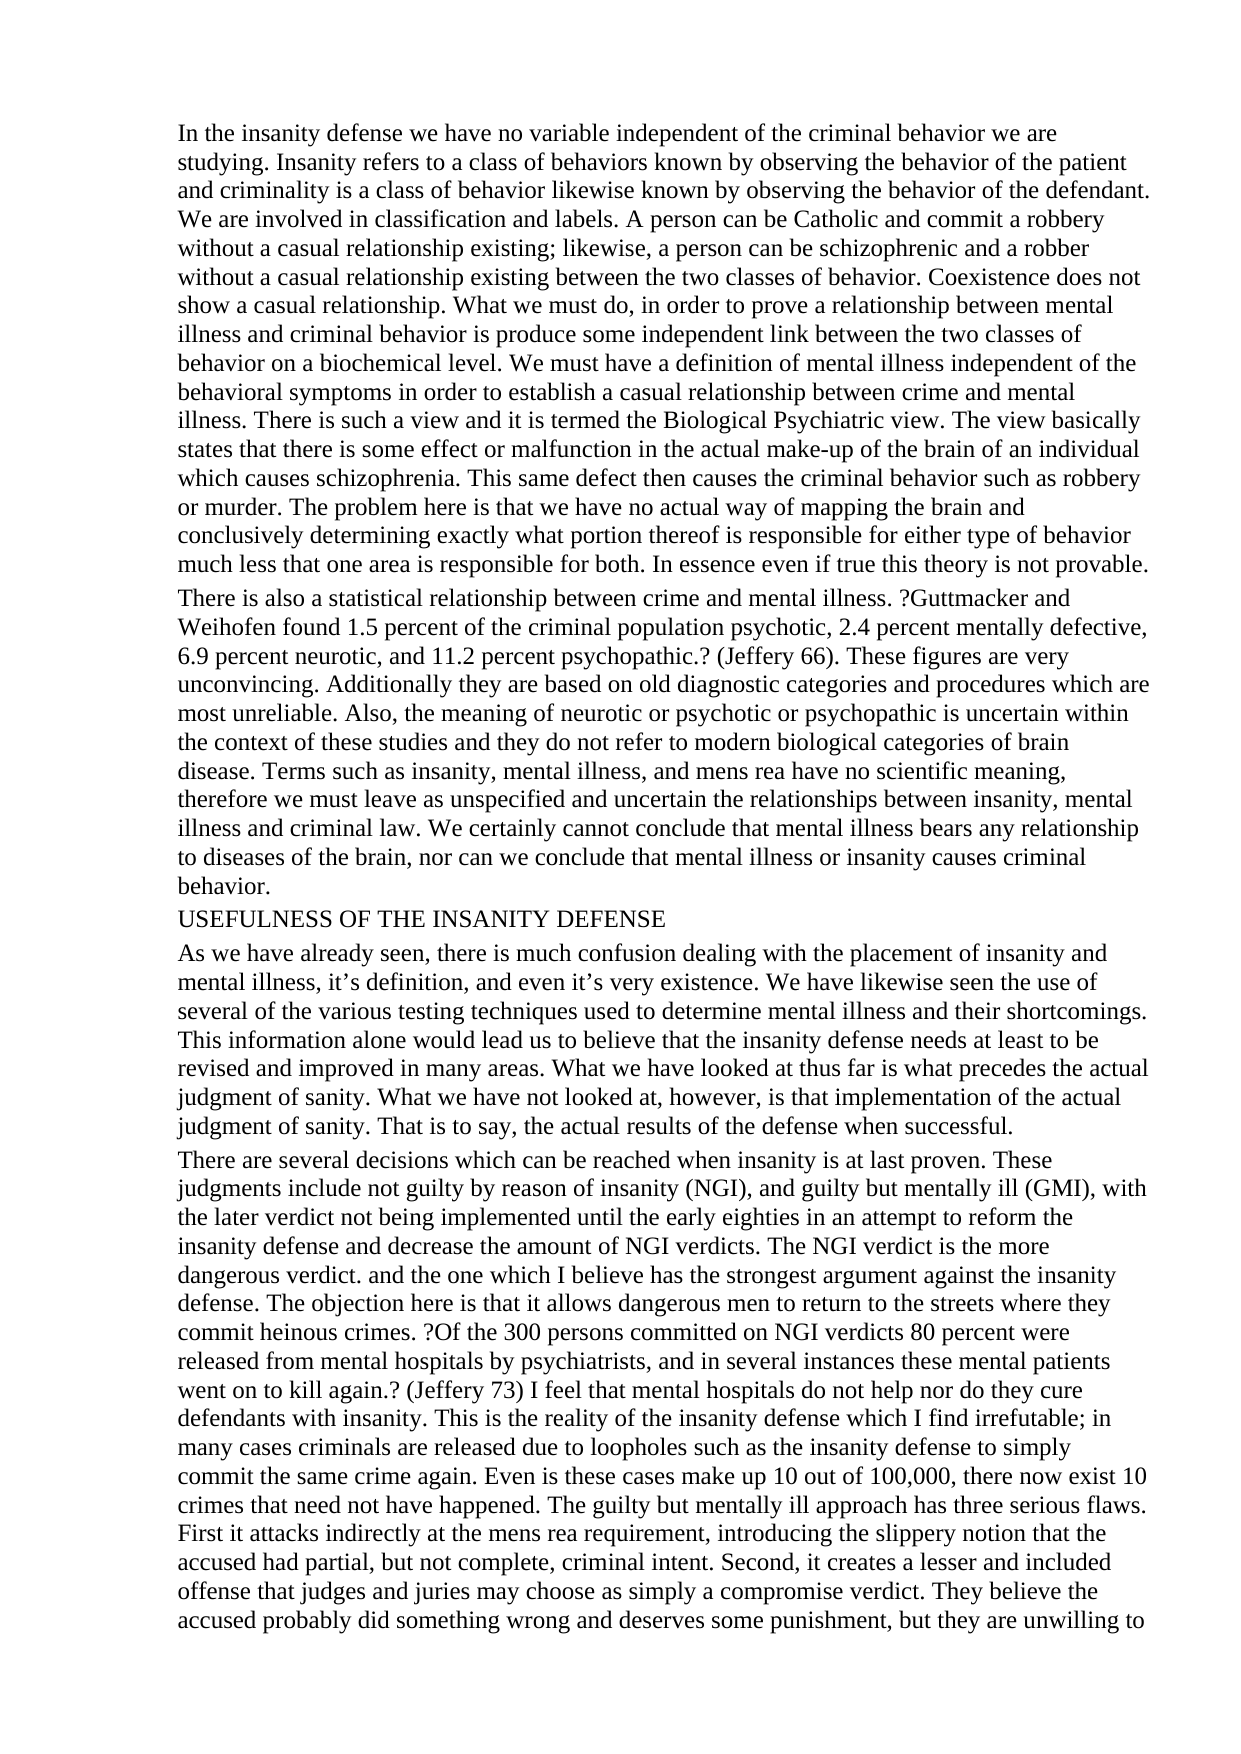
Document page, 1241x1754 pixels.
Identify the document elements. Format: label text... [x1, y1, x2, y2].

text In the insanity defense we have no variable independent of the criminal behavior we are studying. Insanity refers to a class of behaviors known by observing the behavior of the patient and criminality is a class of behavior likewise known by observing the behavior of the defendant. We are involved in classification and labels. A person can be Catholic and commit a robbery without a casual relationship existing; likewise, a person can be schizophrenic and a robber without a casual relationship existing between the two classes of behavior. Coexistence does not show a casual relationship. What we must do, in order to prove a relationship between mental illness and criminal behavior is produce some independent link between the two classes of behavior on a biochemical level. We must have a definition of mental illness independent of the behavioral symptoms in order to establish a casual relationship between crime and mental illness. There is such a view and it is termed the Biological Psychiatric view. The view basically states that there is some effect or malfunction in the actual make-up of the brain of an individual which causes schizophrenia. This same defect then causes the criminal behavior such as robbery or murder. The problem here is that we have no actual way of mapping the brain and conclusively determining exactly what portion thereof is responsible for either type of behavior much less that one area is responsible for both. In essence even if true this theory is not provable. [177, 118, 1152, 578]
text There is also a statistical relationship between crime and mental illness. ?Guttmacker and Weihofen found 1.5 percent of the criminal population psychotic, 2.4 percent mentally defective, 6.9 percent neurotic, and 11.2 percent psychopathic.? (Jeffery 66). These figures are very unconvincing. Additionally they are based on old diagnostic categories and procedures which are most unreliable. Also, the meaning of neurotic or psychotic or psychopathic is uncertain within the context of these studies and they do not refer to modern biological categories of brain disease. Terms such as insanity, mental illness, and mens rea have no scientific meaning, therefore we must leave as unspecified and uncertain the relationships between insanity, mental illness and criminal law. We certainly cannot conclude that mental illness bears any relationship to diseases of the brain, nor can we conclude that mental illness or insanity causes criminal behavior. [177, 583, 1152, 899]
text USEFULNESS OF THE INSANITY DEFENSE [177, 904, 1152, 933]
text As we have already seen, there is much confusion dealing with the placement of insanity and mental illness, it’s definition, and even it’s very existence. We have likewise seen the use of several of the various testing techniques used to determine mental illness and their shortcomings. This information alone would lead us to believe that the insanity defense needs at least to be revised and improved in many areas. What we have looked at thus far is what precedes the actual judgment of sanity. What we have not looked at, however, is that implementation of the actual judgment of sanity. That is to say, the actual results of the defense when successful. [177, 938, 1152, 1140]
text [177, 1145, 1152, 1633]
